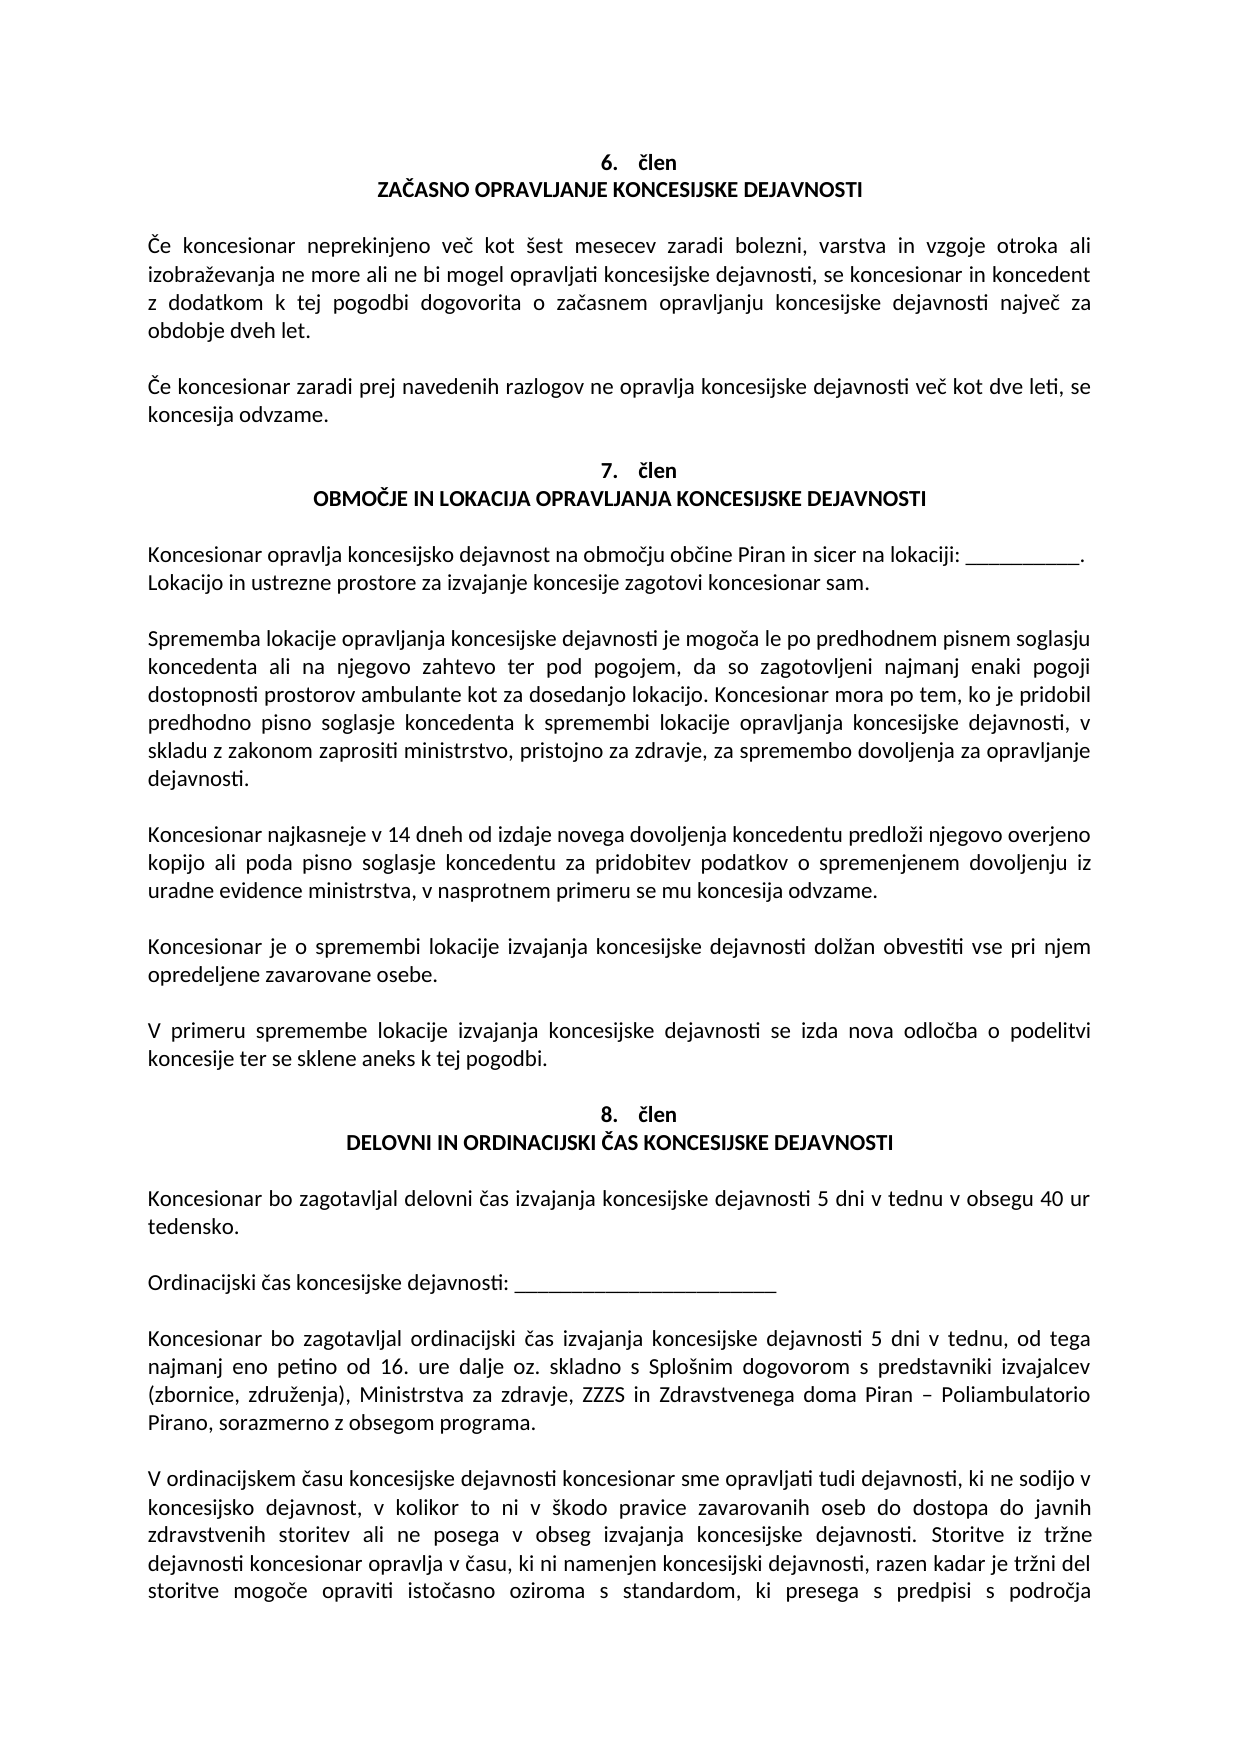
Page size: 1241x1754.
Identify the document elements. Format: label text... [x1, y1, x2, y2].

text Če koncesionar zaradi prej navedenih razlogov ne opravlja koncesijske dejavnosti več kot dve leti, se koncesija odvzame. [148, 372, 1093, 428]
list člen [185, 1100, 1093, 1128]
text Koncesionar opravlja koncesijsko dejavnost na območju občine Piran in sicer na lokaciji: __________. Lokacijo in ustrezne prostore za izvajanje koncesije zagotovi koncesionar sam. [148, 540, 1093, 596]
text Koncesionar bo zagotavljal delovni čas izvajanja koncesijske dejavnosti 5 dni v tednu v obsegu 40 ur tedensko. [148, 1184, 1093, 1240]
text Če koncesionar neprekinjeno več kot šest mesecev zaradi bolezni, varstva in vzgoje otroka ali izobraževanja ne more ali ne bi mogel opravljati koncesijske dejavnosti, se koncesionar in koncedent z dodatkom k tej pogodbi dogovorita o začasnem opravljanju koncesijske dejavnosti največ za obdobje dveh let. [148, 232, 1093, 344]
text Koncesionar je o spremembi lokacije izvajanja koncesijske dejavnosti dolžan obvestiti vse pri njem opredeljene zavarovane osebe. [148, 932, 1093, 988]
text Koncesionar bo zagotavljal ordinacijski čas izvajanja koncesijske dejavnosti 5 dni v tednu, od tega najmanj eno petino od 16. ure dalje oz. skladno s Splošnim dogovorom s predstavniki izvajalcev (zbornice, združenja), Ministrstva za zdravje, ZZZS in Zdravstvenega doma Piran – Poliambulatorio Pirano, sorazmerno z obsegom programa. [148, 1324, 1093, 1437]
list člen [185, 456, 1093, 484]
text DELOVNI IN ORDINACIJSKI ČAS KONCESIJSKE DEJAVNOSTI [148, 1128, 1093, 1156]
text V primeru spremembe lokacije izvajanja koncesijske dejavnosti se izda nova odločba o podelitvi koncesije ter se sklene aneks k tej pogodbi. [148, 1016, 1093, 1072]
text Koncesionar najkasneje v 14 dneh od izdaje novega dovoljenja koncedentu predloži njegovo overjeno kopijo ali poda pisno soglasje koncedentu za pridobitev podatkov o spremenjenem dovoljenju iz uradne evidence ministrstva, v nasprotnem primeru se mu koncesija odvzame. [148, 820, 1093, 904]
text Sprememba lokacije opravljanja koncesijske dejavnosti je mogoča le po predhodnem pisnem soglasju koncedenta ali na njegovo zahtevo ter pod pogojem, da so zagotovljeni najmanj enaki pogoji dostopnosti prostorov ambulante kot za dosedanjo lokacijo. Koncesionar mora po tem, ko je pridobil predhodno pisno soglasje koncedenta k spremembi lokacije opravljanja koncesijske dejavnosti, v skladu z zakonom zaprositi ministrstvo, pristojno za zdravje, za spremembo dovoljenja za opravljanje dejavnosti. [148, 624, 1093, 792]
text OBMOČJE IN LOKACIJA OPRAVLJANJA KONCESIJSKE DEJAVNOSTI [148, 484, 1093, 512]
list člen [185, 148, 1093, 176]
text Ordinacijski čas koncesijske dejavnosti: _______________________ [148, 1268, 1093, 1296]
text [148, 1464, 1093, 1605]
text ZAČASNO OPRAVLJANJE KONCESIJSKE DEJAVNOSTI [148, 176, 1093, 204]
